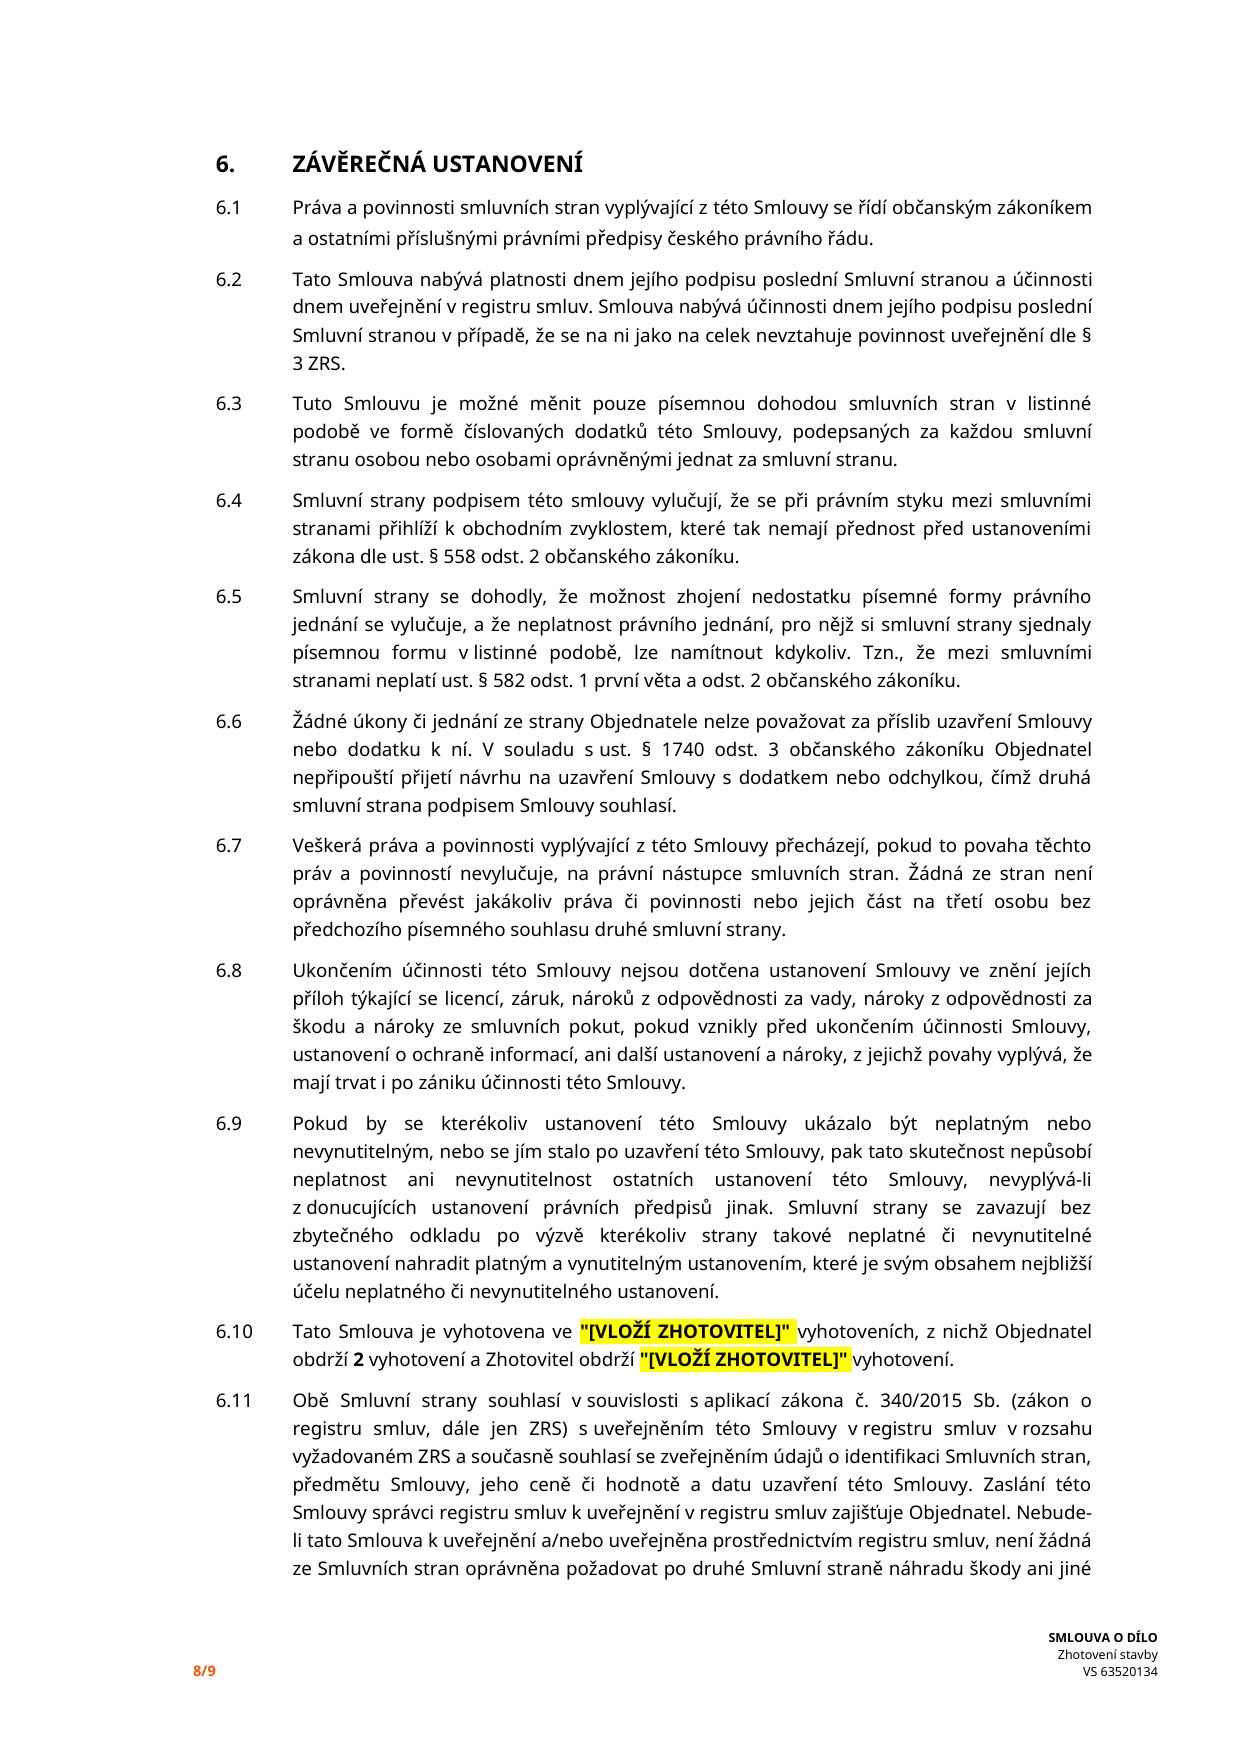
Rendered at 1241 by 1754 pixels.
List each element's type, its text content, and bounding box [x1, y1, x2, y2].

text Tuto Smlouvu je možné měnit pouze písemnou dohodou smluvních stran v listinné podobě ve formě číslovaných dodatků této Smlouvy, podepsaných za každou smluvní stranu osobou nebo osobami oprávněnými jednat za smluvní stranu. [216, 390, 1093, 472]
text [216, 1387, 1093, 1581]
text Práva a povinnosti smluvních stran vyplývající z této Smlouvy se řídí občanským zákoníkem a ostatními příslušnými právními předpisy českého právního řádu. [216, 194, 1093, 251]
text ZÁVĚREČNÁ USTANOVENÍ [216, 147, 1093, 179]
text Veškerá práva a povinnosti vyplývající z této Smlouvy přecházejí, pokud to povaha těchto práv a povinností nevylučuje, na právní nástupce smluvních stran. Žádná ze stran není oprávněna převést jakákoliv práva či povinnosti nebo jejich část na třetí osobu bez předchozího písemného souhlasu druhé smluvní strany. [216, 833, 1093, 942]
text Ukončením účinnosti této Smlouvy nejsou dotčena ustanovení Smlouvy ve znění jejích příloh týkající se licencí, záruk, nároků z odpovědnosti za vady, nároky z odpovědnosti za škodu a nároky ze smluvních pokut, pokud vznikly před ukončením účinnosti Smlouvy, ustanovení o ochraně informací, ani další ustanovení a nároky, z jejichž povahy vyplývá, že mají trvat i po zániku účinnosti této Smlouvy. [216, 957, 1093, 1095]
text Žádné úkony či jednání ze strany Objednatele nelze považovat za příslib uzavření Smlouvy nebo dodatku k ní. V souladu s ust. § 1740 odst. 3 občanského zákoníku Objednatel nepřipouští přijetí návrhu na uzavření Smlouvy s dodatkem nebo odchylkou, čímž druhá smluvní strana podpisem Smlouvy souhlasí. [216, 708, 1093, 818]
text Smluvní strany se dohodly, že možnost zhojení nedostatku písemné formy právního jednání se vylučuje, a že neplatnost právního jednání, pro nějž si smluvní strany sjednaly písemnou formu v listinné podobě, lze namítnout kdykoliv. Tzn., že mezi smluvními stranami neplatí ust. § 582 odst. 1 první věta a odst. 2 občanského zákoníku. [216, 583, 1093, 693]
text Pokud by se kterékoliv ustanovení této Smlouvy ukázalo být neplatným nebo nevynutitelným, nebo se jím stalo po uzavření této Smlouvy, pak tato skutečnost nepůsobí neplatnost ani nevynutitelnost ostatních ustanovení této Smlouvy, nevyplývá-li z donucujících ustanovení právních předpisů jinak. Smluvní strany se zavazují bez zbytečného odkladu po výzvě kterékoliv strany takové neplatné či nevynutitelné ustanovení nahradit platným a vynutitelným ustanovením, které je svým obsahem nejbližší účelu neplatného či nevynutitelného ustanovení. [216, 1110, 1093, 1303]
text Smluvní strany podpisem této smlouvy vylučují, že se při právním styku mezi smluvními stranami přihlíží k obchodním zvyklostem, které tak nemají přednost před ustanoveními zákona dle ust. § 558 odst. 2 občanského zákoníku. [216, 487, 1093, 568]
text Tato Smlouva je vyhotovena ve vyhotoveních, z nichž Objednatel obdrží 2 vyhotovení a Zhotovitel obdrží vyhotovení. [216, 1318, 1093, 1372]
text Tato Smlouva nabývá platnosti dnem jejího podpisu poslední Smluvní stranou a účinnosti dnem uveřejnění v registru smluv. Smlouva nabývá účinnosti dnem jejího podpisu poslední Smluvní stranou v případě, že se na ni jako na celek nevztahuje povinnost uveřejnění dle § 3 ZRS. [216, 266, 1093, 375]
